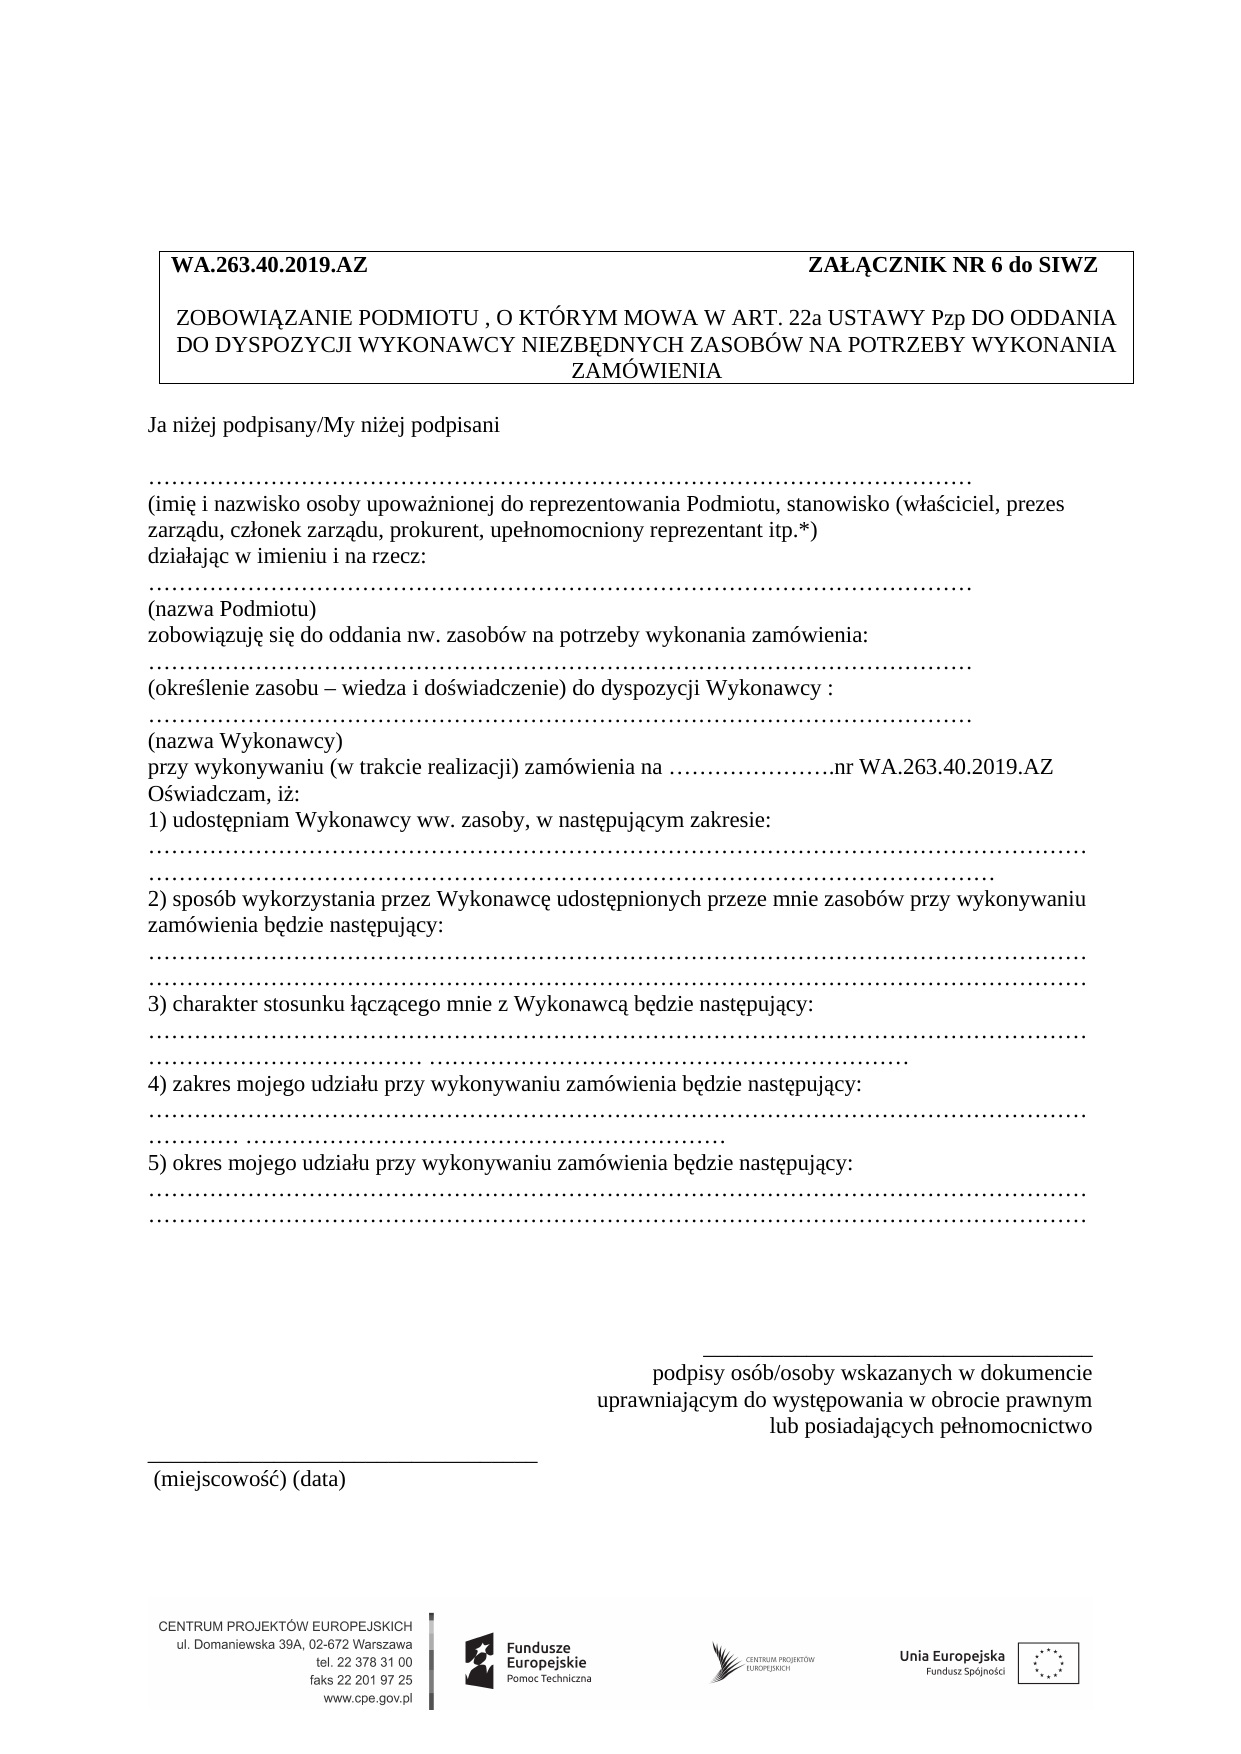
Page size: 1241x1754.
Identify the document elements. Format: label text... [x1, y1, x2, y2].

text 1) udostępniam Wykonawcy ww. zasoby, w następującym zakresie: ……………………………………………………………………………………………………………………………………………………………………………………………………………… [148, 806, 1093, 885]
text działając w imieniu i na rzecz: ……………………………………………………………………………………………… [148, 542, 1093, 595]
table_cell ZOBOWIĄZANIE PODMIOTU , O KTÓRYM MOWA W ART. 22a USTAWY Pzp DO ODDANIA DO DYSPOZYCJI WYKONAWCY NIEZBĘDNYCH ZASOBÓW NA POTRZEBY WYKONANIA ZAMÓWIENIA [160, 304, 1133, 383]
text ……………………………………………………………………………………………… [148, 463, 1093, 490]
text Ja niżej podpisany/My niżej podpisani [148, 411, 1093, 437]
text uprawniającym do występowania w obrocie prawnym [148, 1386, 1093, 1412]
table_header WA.263.40.2019.AZ ZAŁĄCZNIK NR 6 do SIWZ [160, 252, 1133, 304]
text (określenie zasobu – wiedza i doświadczenie) do dyspozycji Wykonawcy : ……………………………………………………………………………………………… [148, 674, 1093, 727]
text 4) zakres mojego udziału przy wykonywaniu zamówienia będzie następujący: ……………………………………………………………………………………………………………………… ……………………………………………………… [148, 1069, 1093, 1149]
text __________________________________ [148, 1333, 1093, 1359]
text podpisy osób/osoby wskazanych w dokumencie [148, 1359, 1093, 1386]
text lub posiadających pełnomocnictwo [148, 1412, 1093, 1438]
text (nazwa Podmiotu) [148, 595, 1093, 622]
text Oświadczam, iż: [148, 780, 1093, 806]
text (nazwa Wykonawcy) [148, 727, 1093, 753]
text (imię i nazwisko osoby upoważnionej do reprezentowania Podmiotu, stanowisko (właściciel, prezes zarządu, członek zarządu, prokurent, upełnomocniony reprezentant itp.*) [148, 490, 1093, 542]
text przy wykonywaniu (w trakcie realizacji) zamówienia na ………………….nr WA.263.40.2019.AZ [148, 753, 1093, 780]
text __________________________________ [148, 1438, 1093, 1465]
picture [147, 1597, 1093, 1710]
text 5) okres mojego udziału przy wykonywaniu zamówienia będzie następujący: ………………………………………………………………………………………………………………………………………………………………………………………………………………………… [148, 1149, 1093, 1228]
text 2) sposób wykorzystania przez Wykonawcę udostępnionych przeze mnie zasobów przy wykonywaniu zamówienia będzie następujący: ………………………………………………………………………………………………………………………………………………………………………………………………………………………… [148, 885, 1093, 991]
text (miejscowość) (data) [148, 1465, 1093, 1491]
text 3) charakter stosunku łączącego mnie z Wykonawcą będzie następujący: …………………………………………………………………………………………………………………………………………… ……………………………………………………… [148, 991, 1093, 1069]
text zobowiązuję się do oddania nw. zasobów na potrzeby wykonania zamówienia: ……………………………………………………………………………………………… [148, 622, 1093, 674]
